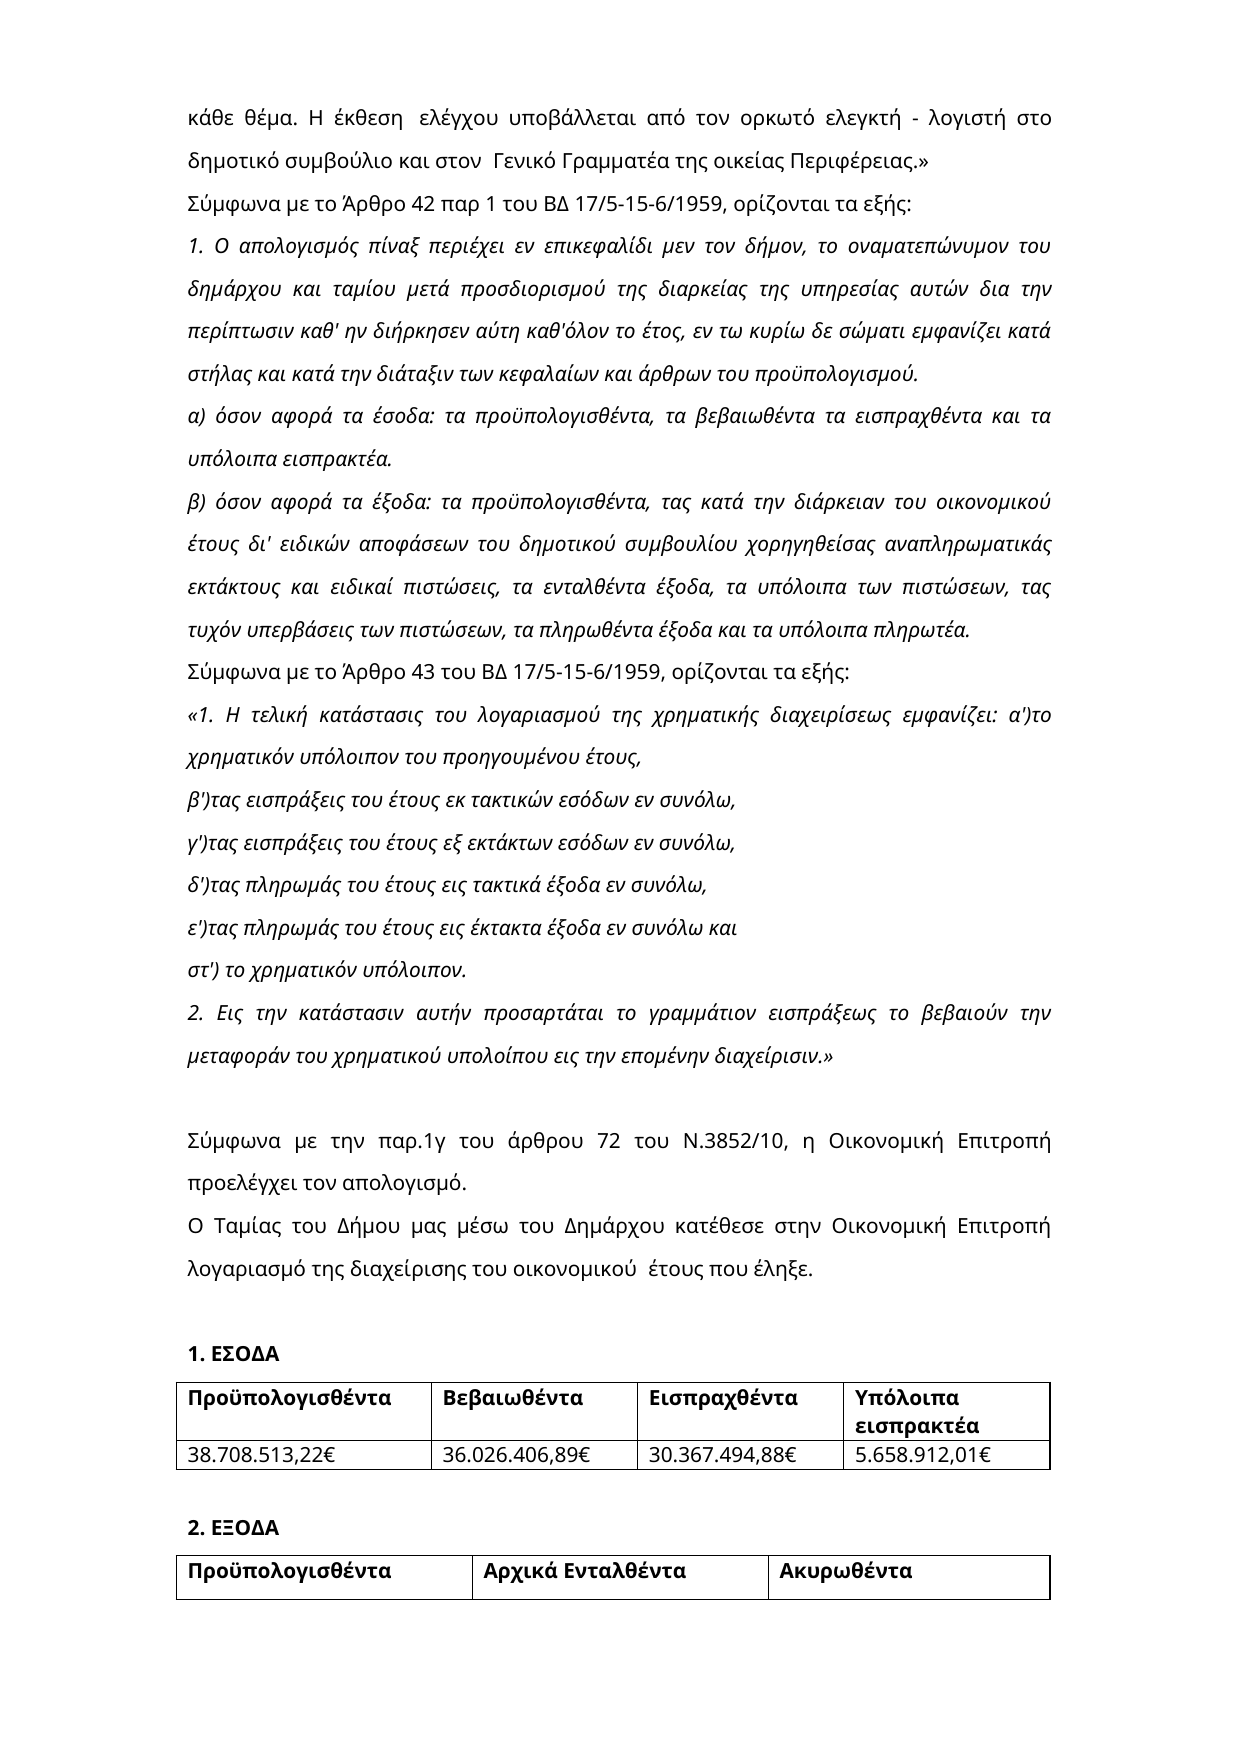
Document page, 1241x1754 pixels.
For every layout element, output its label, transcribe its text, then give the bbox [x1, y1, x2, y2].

text 2. ΕΞΟΔΑ [187, 1513, 1053, 1541]
text β) όσον αφορά τα έξοδα: τα προϋπολογισθέντα, τας κατά την διάρκειαν του οικονομικού έτους δι' ειδικών αποφάσεων του δημοτικού συμβουλίου χορηγηθείσας αναπληρωματικάς εκτάκτους και ειδικαί πιστώσεις, τα ενταλθέντα έξοδα, τα υπόλοιπα των πιστώσεων, τας τυχόν υπερβάσεις των πιστώσεων, τα πληρωθέντα έξοδα και τα υπόλοιπα πληρωτέα. [187, 487, 1053, 643]
table_header Προϋπολογισθέντα [177, 1556, 472, 1599]
text 2. Εις την κατάστασιν αυτήν προσαρτάται το γραμμάτιον εισπράξεως το βεβαιούν την μεταφοράν του χρηματικού υπολοίπου εις την επομένην διαχείρισιν.» [187, 998, 1053, 1069]
text Σύμφωνα με την παρ.1γ του άρθρου 72 του Ν.3852/10, η Οικονομική Επιτροπή προελέγχει τον απολογισμό. [187, 1126, 1053, 1197]
table_cell 30.367.494,88€ [638, 1441, 843, 1469]
table_header Εισπραχθέντα [638, 1383, 843, 1439]
text α) όσον αφορά τα έσοδα: τα προϋπολογισθέντα, τα βεβαιωθέντα τα εισπραχθέντα και τα υπόλοιπα εισπρακτέα. [187, 402, 1053, 473]
text Σύμφωνα με το Άρθρο 43 του ΒΔ 17/5-15-6/1959, ορίζονται τα εξής: [187, 657, 1053, 686]
text στ') το χρηματικόν υπόλοιπον. [187, 956, 1053, 984]
table_header Αρχικά Ενταλθέντα [473, 1556, 768, 1599]
text β')τας εισπράξεις του έτους εκ τακτικών εσόδων εν συνόλω, [187, 785, 1053, 813]
text 1. Ο απολογισμός πίναξ περιέχει εν επικεφαλίδι μεν τον δήμον, το οναματεπώνυμον του δημάρχου και ταμίου μετά προσδιορισμού της διαρκείας της υπηρεσίας αυτών δια την περίπτωσιν καθ' ην διήρκησεν αύτη καθ'όλον το έτος, εν τω κυρίω δε σώματι εμφανίζει κατά στήλας και κατά την διάταξιν των κεφαλαίων και άρθρων του προϋπολογισμού. [187, 231, 1053, 387]
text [187, 103, 1053, 174]
table_cell 36.026.406,89€ [432, 1441, 637, 1469]
text ε')τας πληρωμάς του έτους εις έκτακτα έξοδα εν συνόλω και [187, 913, 1053, 941]
table_header Βεβαιωθέντα [432, 1383, 637, 1439]
text γ')τας εισπράξεις του έτους εξ εκτάκτων εσόδων εν συνόλω, [187, 828, 1053, 856]
table_header Ακυρωθέντα [769, 1556, 1049, 1599]
text Σύμφωνα με το Άρθρο 42 παρ 1 του ΒΔ 17/5-15-6/1959, ορίζονται τα εξής: [187, 189, 1053, 217]
text Ο Ταμίας του Δήμου μας μέσω του Δημάρχου κατέθεσε στην Οικονομική Επιτροπή λογαριασμό της διαχείρισης του οικονομικού έτους που έληξε. [187, 1211, 1053, 1282]
table_header Υπόλοιπα εισπρακτέα [844, 1383, 1049, 1439]
text «1. Η τελική κατάστασις του λογαριασμού της χρηματικής διαχειρίσεως εμφανίζει: α')το χρηματικόν υπόλοιπον του προηγουμένου έτους, [187, 700, 1053, 771]
text δ')τας πληρωμάς του έτους εις τακτικά έξοδα εν συνόλω, [187, 870, 1053, 899]
table_header Προϋπολογισθέντα [177, 1383, 431, 1439]
table_cell 5.658.912,01€ [844, 1441, 1049, 1469]
text 1. ΕΣΟΔΑ [187, 1339, 1053, 1367]
table_cell 38.708.513,22€ [177, 1441, 431, 1469]
